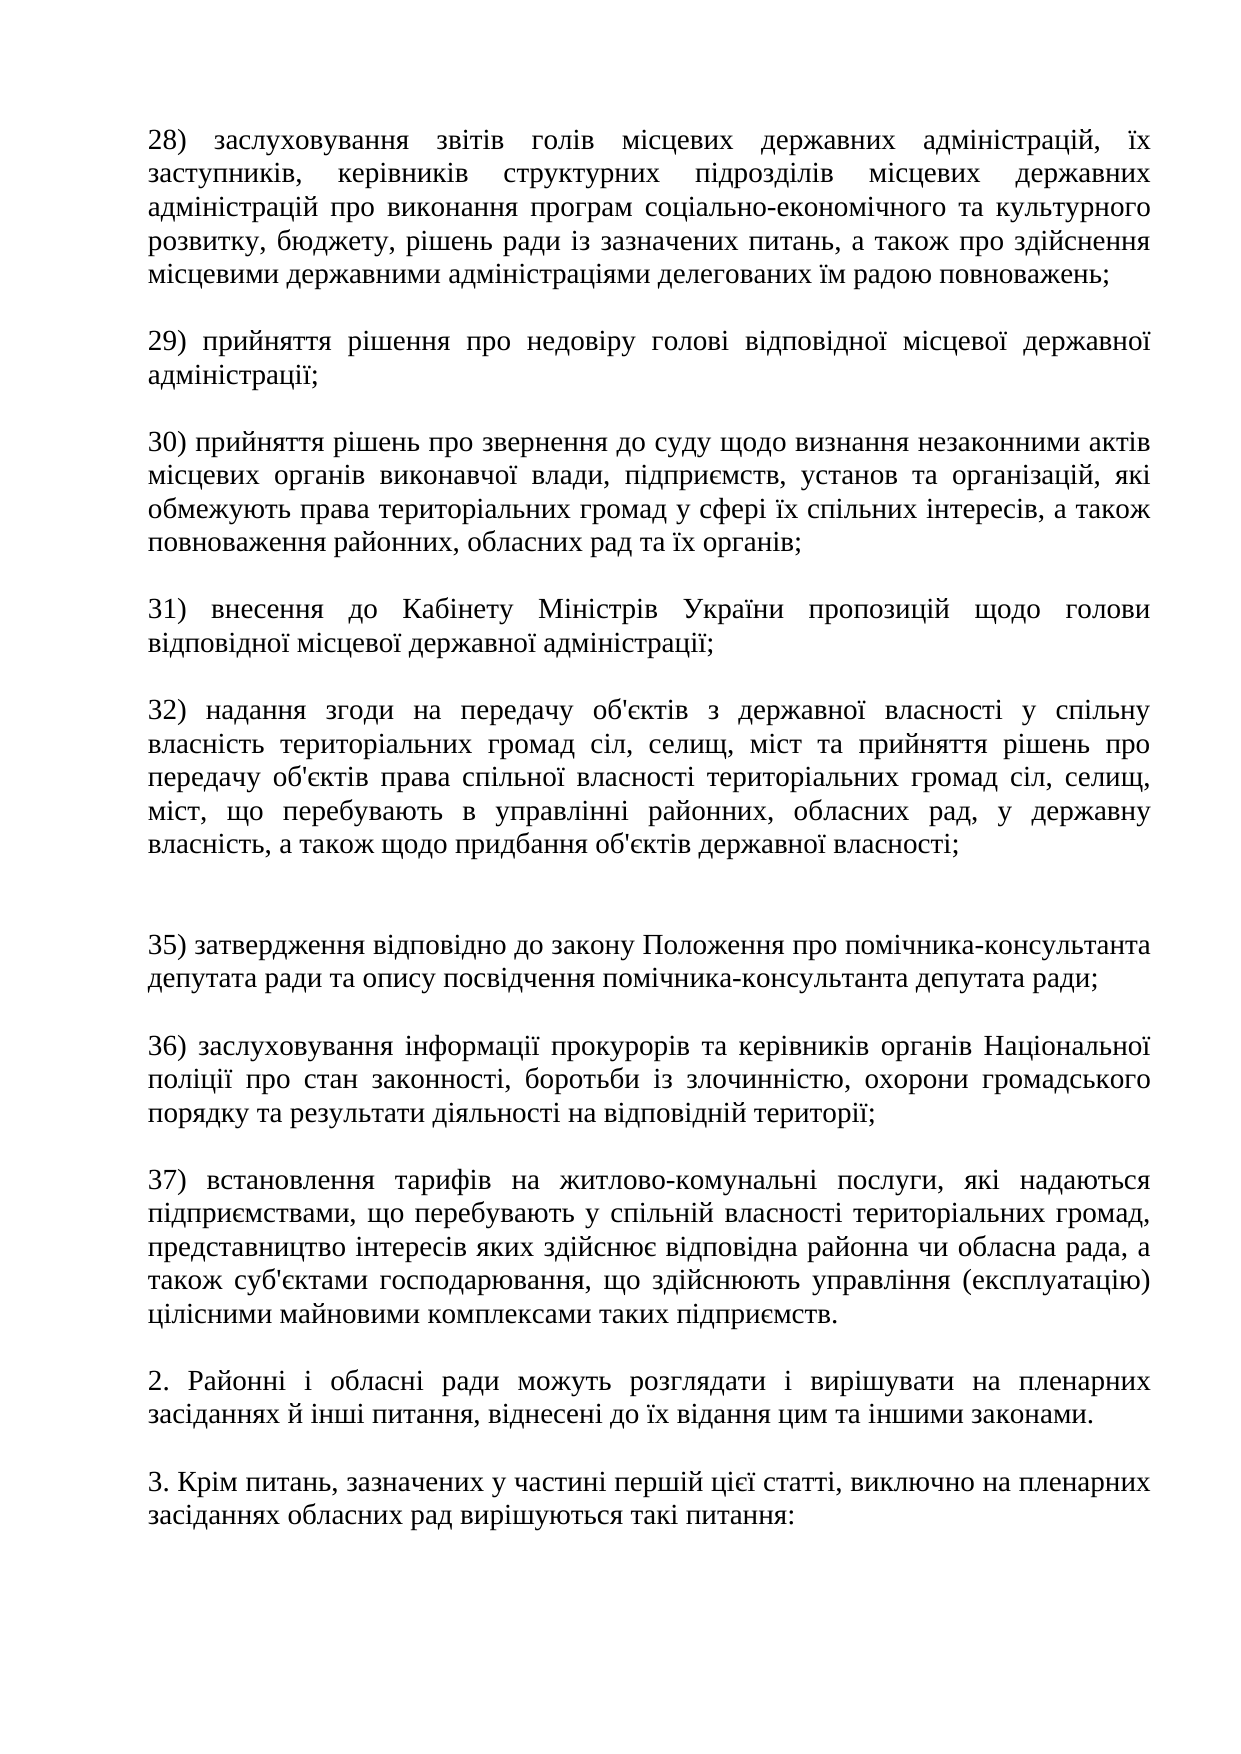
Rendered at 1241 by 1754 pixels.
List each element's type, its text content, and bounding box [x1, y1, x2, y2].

text 28) заслуховування звітів голів місцевих державних адміністрацій, їх заступників, керівників структурних підрозділів місцевих державних адміністрацій про виконання програм соціально-економічного та культурного розвитку, бюджету, рішень ради із зазначених питань, а також про здійснення місцевими державними адміністраціями делегованих їм радою повноважень; [148, 122, 1152, 290]
text 31) внесення до Кабінету Міністрів України пропозицій щодо голови відповідної місцевої державної адміністрації; [148, 592, 1152, 659]
text 30) прийняття рішень про звернення до суду щодо визнання незаконними актів місцевих органів виконавчої влади, підприємств, установ та організацій, які обмежують права територіальних громад у сфері їх спільних інтересів, а також повноваження районних, обласних рад та їх органів; [148, 424, 1152, 558]
text 36) заслуховування інформації прокурорів та керівників органів Національної поліції про стан законності, боротьби із злочинністю, охорони громадського порядку та результати діяльності на відповідній території; [148, 1028, 1152, 1128]
text 29) прийняття рішення про недовіру голові відповідної місцевої державної адміністрації; [148, 323, 1152, 390]
text 3. Крім питань, зазначених у частині першій цієї статті, виключно на пленарних засіданнях обласних рад вирішуються такі питання: [148, 1464, 1152, 1531]
text 35) затвердження відповідно до закону Положення про помічника-консультанта депутата ради та опису посвідчення помічника-консультанта депутата ради; [148, 927, 1152, 994]
text 37) встановлення тарифів на житлово-комунальні послуги, які надаються підприємствами, що перебувають у спільній власності територіальних громад, представництво інтересів яких здійснює відповідна районна чи обласна рада, а також суб'єктами господарювання, що здійснюють управління (експлуатацію) цілісними майновими комплексами таких підприємств. [148, 1162, 1152, 1329]
text 32) надання згоди на передачу об'єктів з державної власності у спільну власність територіальних громад сіл, селищ, міст та прийняття рішень про передачу об'єктів права спільної власності територіальних громад сіл, селищ, міст, що перебувають в управлінні районних, обласних рад, у державну власність, а також щодо придбання об'єктів державної власності; [148, 692, 1152, 860]
text 2. Районні і обласні ради можуть розглядати і вирішувати на пленарних засіданнях й інші питання, віднесені до їх відання цим та іншими законами. [148, 1363, 1152, 1430]
